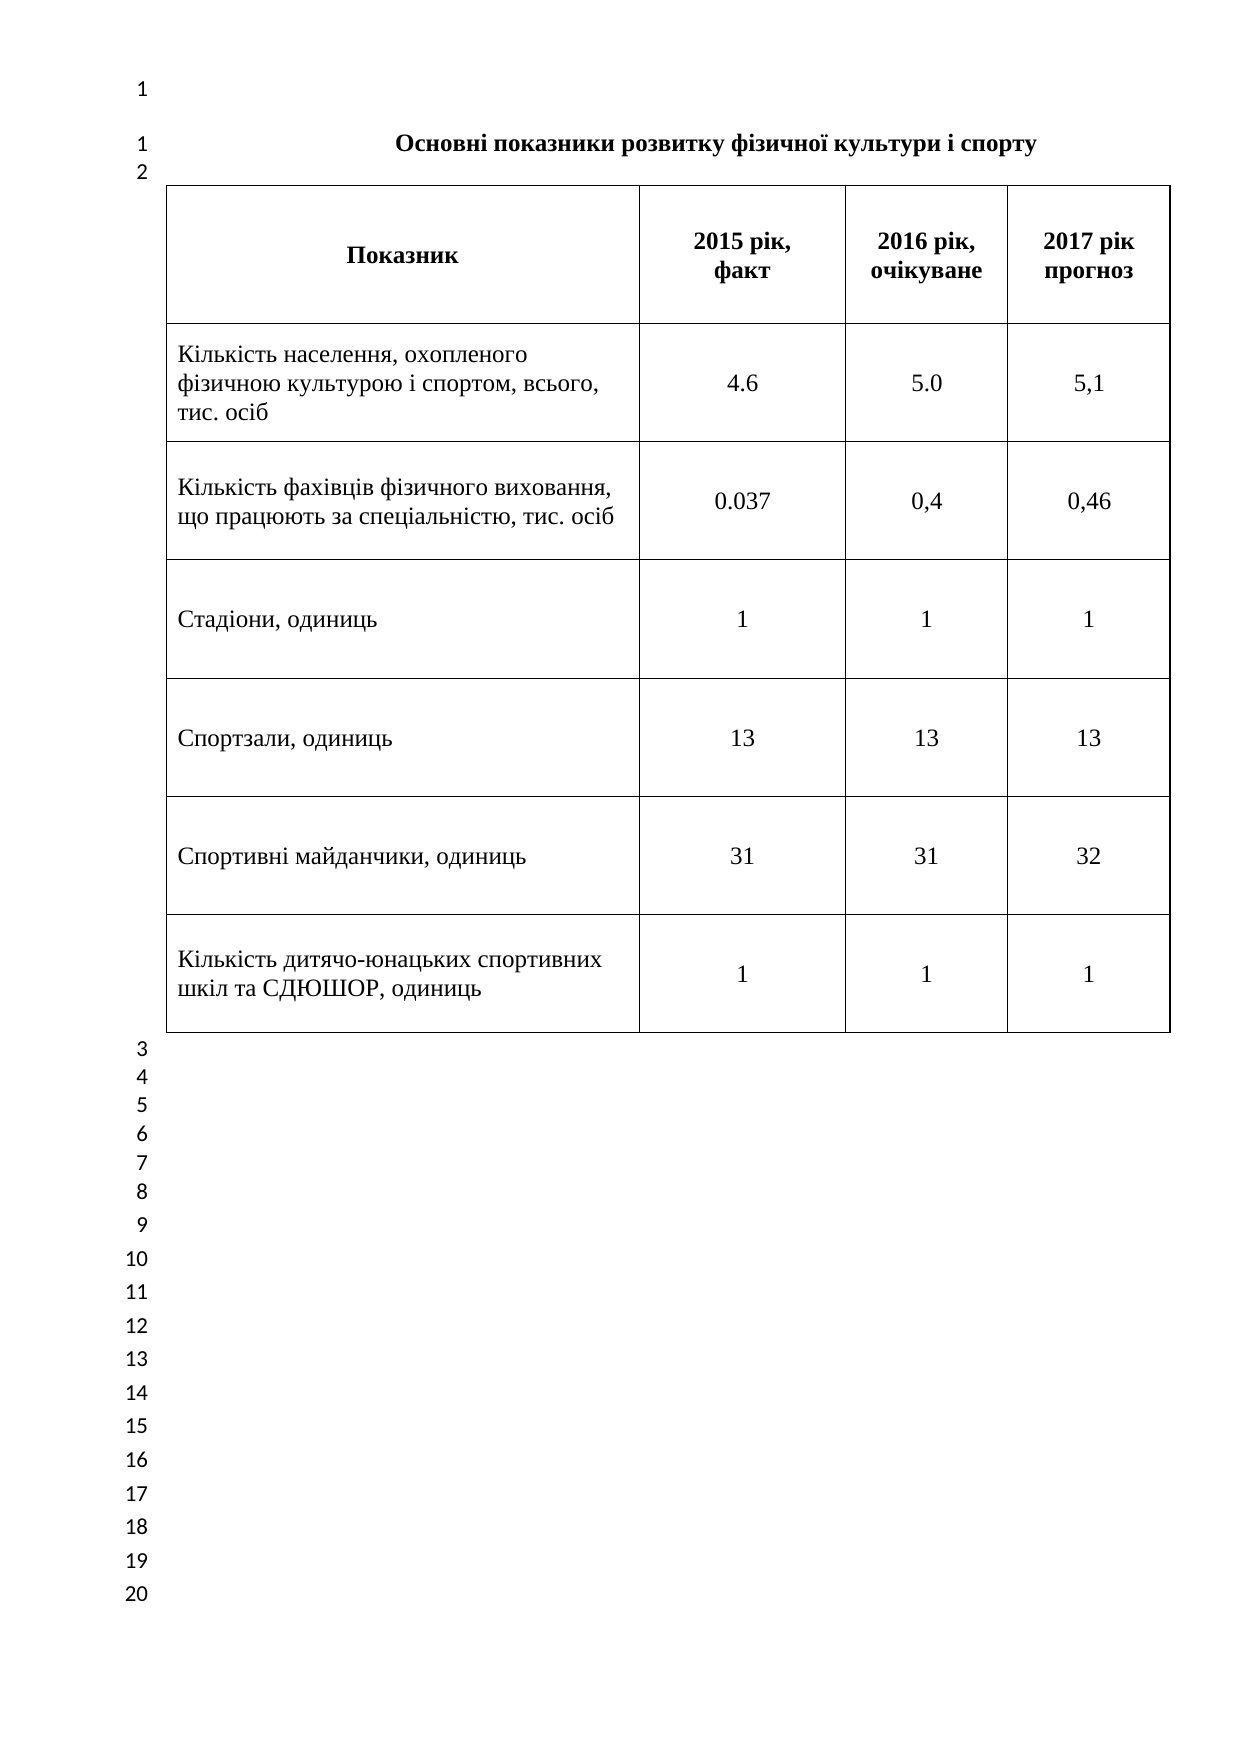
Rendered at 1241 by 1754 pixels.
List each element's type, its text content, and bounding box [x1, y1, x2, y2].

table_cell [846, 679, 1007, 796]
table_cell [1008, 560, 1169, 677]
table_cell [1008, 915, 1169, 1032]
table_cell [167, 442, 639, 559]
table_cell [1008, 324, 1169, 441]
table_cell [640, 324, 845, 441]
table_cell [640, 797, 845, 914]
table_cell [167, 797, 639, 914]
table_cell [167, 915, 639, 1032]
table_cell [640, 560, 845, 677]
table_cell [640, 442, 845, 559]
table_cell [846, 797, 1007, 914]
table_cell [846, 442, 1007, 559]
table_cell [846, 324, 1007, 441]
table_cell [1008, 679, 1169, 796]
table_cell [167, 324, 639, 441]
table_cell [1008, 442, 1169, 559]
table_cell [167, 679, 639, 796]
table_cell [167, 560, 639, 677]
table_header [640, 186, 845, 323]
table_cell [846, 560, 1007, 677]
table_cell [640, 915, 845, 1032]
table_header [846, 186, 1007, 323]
title Основні показники розвитку фізичної культури і спорту [177, 128, 1181, 156]
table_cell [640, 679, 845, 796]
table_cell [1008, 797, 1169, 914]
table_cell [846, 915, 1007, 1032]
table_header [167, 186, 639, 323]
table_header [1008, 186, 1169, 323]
